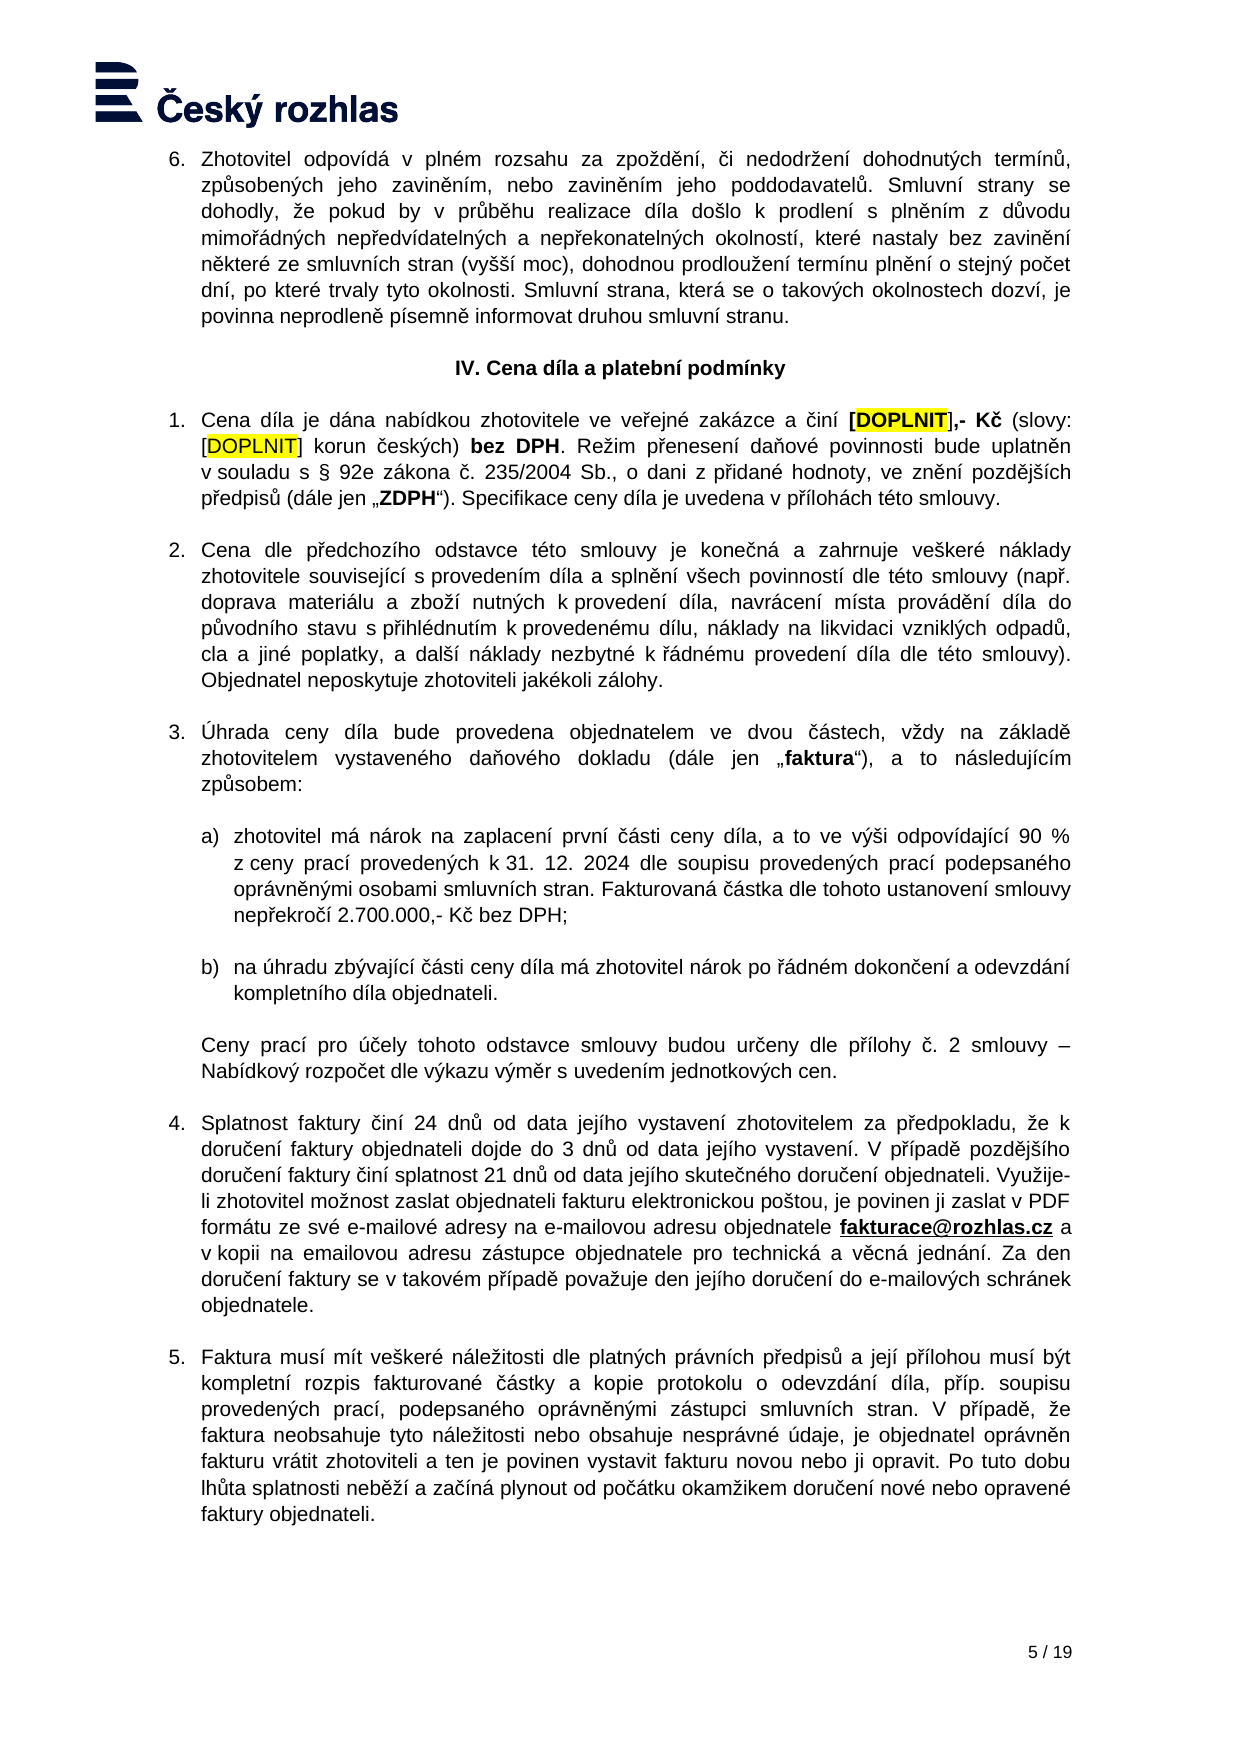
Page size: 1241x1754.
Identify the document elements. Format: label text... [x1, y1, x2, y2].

subtitle Cena díla a platební podmínky [168, 354, 1072, 380]
list Cena dle předchozího odstavce této smlouvy je konečná a zahrnuje veškeré náklady zhotovitele související s provedením díla a splnění všech povinností dle této smlouvy (např. doprava materiálu a zboží nutných k provedení díla, navrácení místa provádění díla do původního stavu s přihlédnutím k provedenému dílu, náklady na likvidaci vzniklých odpadů, cla a jiné poplatky, a další náklady nezbytné k řádnému provedení díla dle této smlouvy). Objednatel neposkytuje zhotoviteli jakékoli zálohy. [168, 537, 1072, 693]
list zhotovitel má nárok na zaplacení první části ceny díla, a to ve výši odpovídající 90 % z ceny prací provedených k 31. 12. 2024 dle soupisu provedených prací podepsaného oprávněnými osobami smluvních stran. Fakturovaná částka dle tohoto ustanovení smlouvy nepřekročí 2.700.000,- Kč bez DPH; [201, 823, 1072, 927]
list Úhrada ceny díla bude provedena objednatelem ve dvou částech, vždy na základě zhotovitelem vystaveného daňového dokladu (dále jen „faktura“), a to následujícím způsobem: [168, 719, 1072, 797]
picture [95, 62, 398, 128]
list Zhotovitel odpovídá v plném rozsahu za zpoždění, či nedodržení dohodnutých termínů, způsobených jeho zaviněním, nebo zaviněním jeho poddodavatelů. Smluvní strany se dohodly, že pokud by v průběhu realizace díla došlo k prodlení s plněním z důvodu mimořádných nepředvídatelných a nepřekonatelných okolností, které nastaly bez zavinění některé ze smluvních stran (vyšší moc), dohodnou prodloužení termínu plnění o stejný počet dní, po které trvaly tyto okolnosti. Smluvní strana, která se o takových okolnostech dozví, je povinna neprodleně písemně informovat druhou smluvní stranu. [168, 146, 1072, 328]
list na úhradu zbývající části ceny díla má zhotovitel nárok po řádném dokončení a odevzdání kompletního díla objednateli. [201, 953, 1072, 1005]
list Splatnost faktury činí 24 dnů od data jejího vystavení zhotovitelem za předpokladu, že k doručení faktury objednateli dojde do 3 dnů od data jejího vystavení. V případě pozdějšího doručení faktury činí splatnost 21 dnů od data jejího skutečného doručení objednateli. Využije-li zhotovitel možnost zaslat objednateli fakturu elektronickou poštou, je povinen ji zaslat v PDF formátu ze své e-mailové adresy na e-mailovou adresu objednatele fakturace@rozhlas.cz a v kopii na emailovou adresu zástupce objednatele pro technická a věcná jednání. Za den doručení faktury se v takovém případě považuje den jejího doručení do e-mailových schránek objednatele. [168, 1109, 1072, 1318]
list Faktura musí mít veškeré náležitosti dle platných právních předpisů a její přílohou musí být kompletní rozpis fakturované částky a kopie protokolu o odevzdání díla, příp. soupisu provedených prací, podepsaného oprávněnými zástupci smluvních stran. V případě, že faktura neobsahuje tyto náležitosti nebo obsahuje nesprávné údaje, je objednatel oprávněn fakturu vrátit zhotoviteli a ten je povinen vystavit fakturu novou nebo ji opravit. Po tuto dobu lhůta splatnosti neběží a začíná plynout od počátku okamžikem doručení nové nebo opravené faktury objednateli. [168, 1344, 1072, 1526]
list Ceny prací pro účely tohoto odstavce smlouvy budou určeny dle přílohy č. 2 smlouvy – Nabídkový rozpočet dle výkazu výměr s uvedením jednotkových cen. [201, 1031, 1072, 1083]
list Cena díla je dána nabídkou zhotovitele ve veřejné zakázce a činí [DOPLNIT],- Kč (slovy: [DOPLNIT] korun českých) bez DPH. Režim přenesení daňové povinnosti bude uplatněn v souladu s § 92e zákona č. 235/2004 Sb., o dani z přidané hodnoty, ve znění pozdějších předpisů (dále jen „ZDPH“). Specifikace ceny díla je uvedena v přílohách této smlouvy. [168, 406, 1072, 511]
